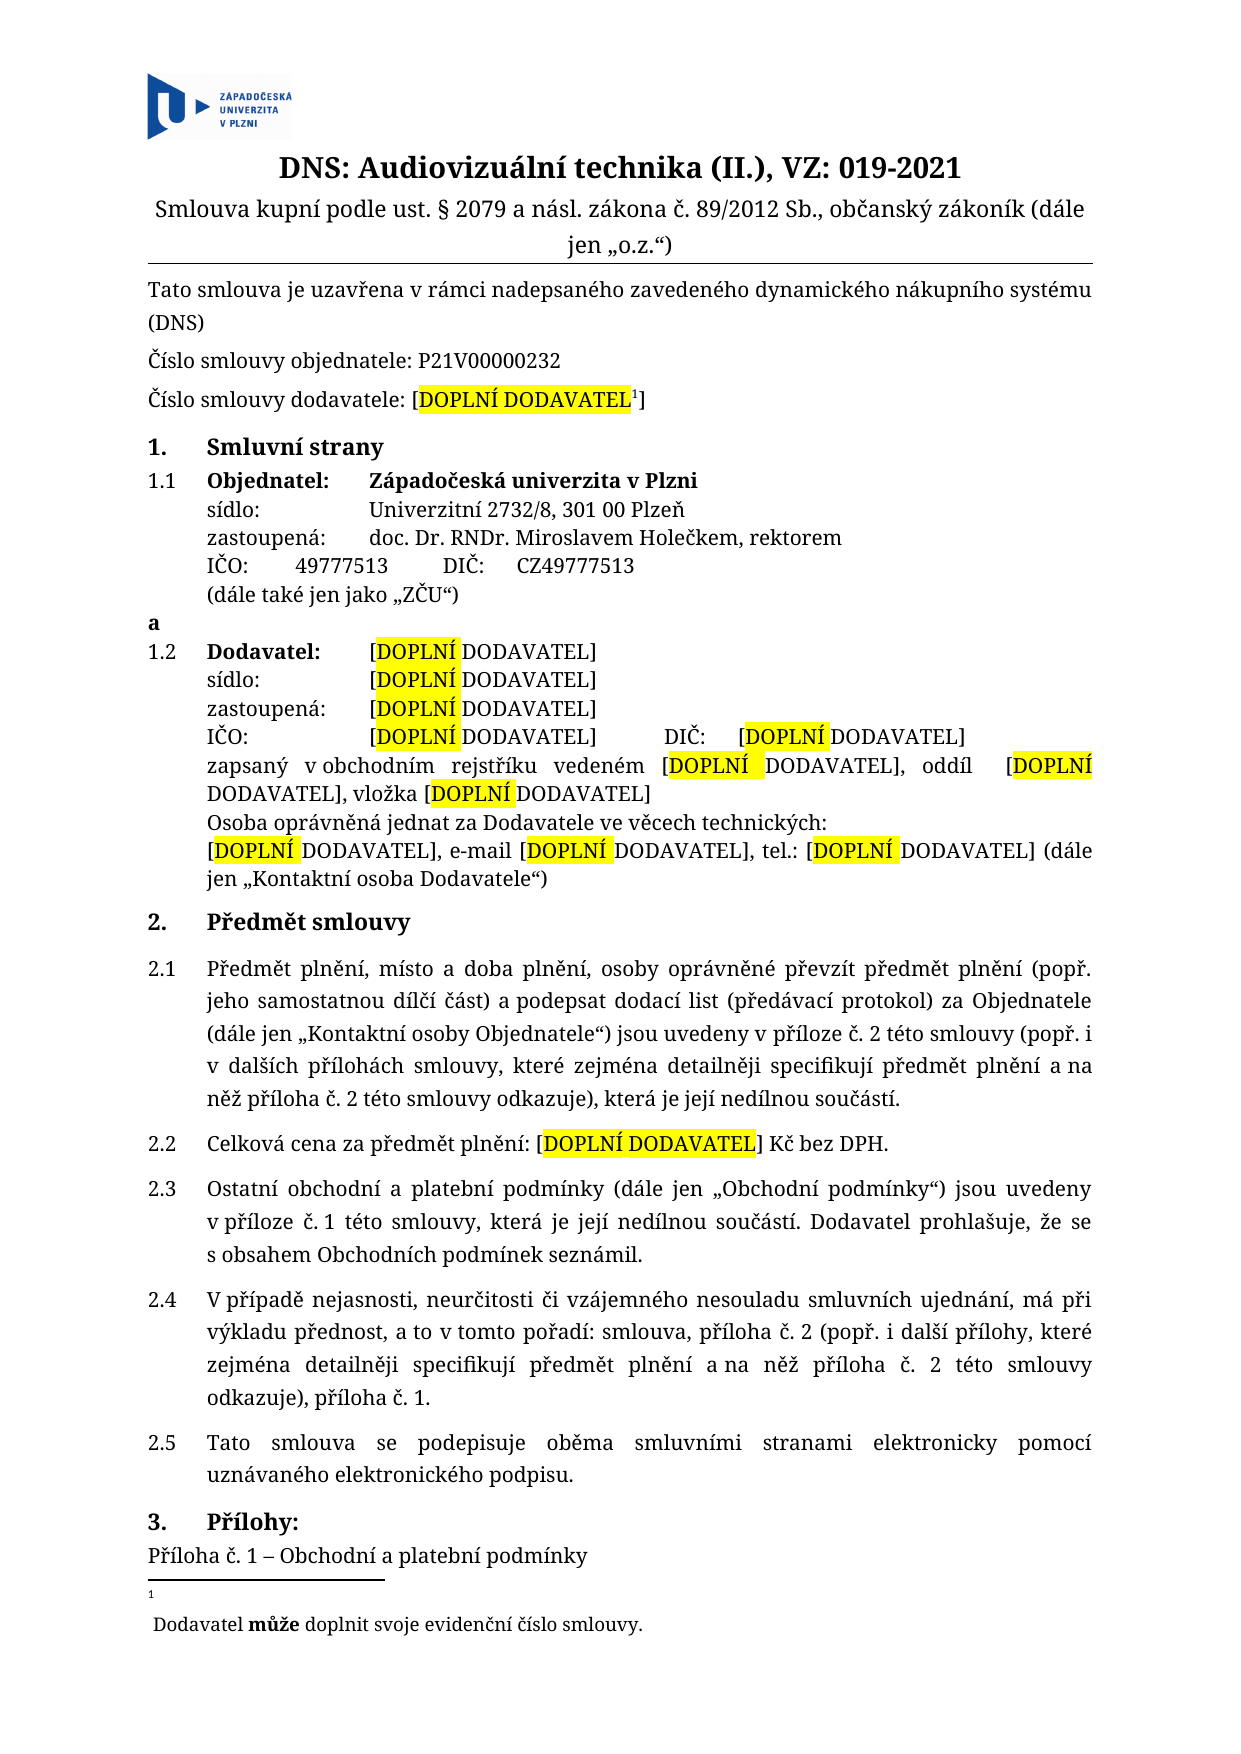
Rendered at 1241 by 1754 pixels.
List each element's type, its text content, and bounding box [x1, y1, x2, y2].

text Číslo smlouvy dodavatele: [DOPLNÍ DODAVATEL] [631, 385, 1093, 414]
text IČO: 49777513 DIČ: CZ49777513 [207, 552, 1093, 580]
list Předmět plnění, místo a doba plnění, osoby oprávněné převzít předmět plnění (popř. jeho samostatnou dílčí část) a podepsat dodací list (předávací protokol) za Objednatele (dále jen „Kontaktní osoby Objednatele“) jsou uvedeny v příloze č. 2 této smlouvy (popř. i v dalších přílohách smlouvy, které zejména detailněji specifikují předmět plnění a na něž příloha č. 2 této smlouvy odkazuje), která je její nedílnou součástí. [148, 954, 1093, 1113]
text sídlo: Univerzitní 2732/8, 301 00 Plzeň [207, 495, 1093, 523]
text sídlo: [DOPLNÍ DODAVATEL] [207, 665, 376, 694]
list Tato smlouva se podepisuje oběma smluvními stranami elektronicky pomocí uznávaného elektronického podpisu. [148, 1428, 1093, 1489]
text (dále také jen jako „ZČU“) [207, 580, 1093, 608]
list Dodavatel: [DOPLNÍ DODAVATEL] [461, 637, 1093, 665]
text Příloha č. 1 – Obchodní a platební podmínky [148, 1541, 1093, 1570]
text Číslo smlouvy dodavatele: [DOPLNÍ DODAVATEL] [148, 385, 419, 414]
text Smlouva kupní podle ust. § 2079 a násl. zákona č. 89/2012 Sb., občanský zákoník (dále jen „o.z.“) [148, 193, 1093, 263]
list Celková cena za předmět plnění: [DOPLNÍ DODAVATEL] Kč bez DPH. [756, 1129, 1093, 1158]
text zastoupená: [DOPLNÍ DODAVATEL] [461, 694, 1093, 722]
text IČO: [DOPLNÍ DODAVATEL] DIČ: [DOPLNÍ DODAVATEL] [830, 722, 1093, 751]
text zastoupená: doc. Dr. RNDr. Miroslavem Holečkem, rektorem [207, 523, 1093, 552]
text sídlo: [DOPLNÍ DODAVATEL] [461, 665, 1093, 694]
list Přílohy: [148, 1505, 1093, 1537]
list Ostatní obchodní a platební podmínky (dále jen „Obchodní podmínky“) jsou uvedeny v příloze č. 1 této smlouvy, která je její nedílnou součástí. Dodavatel prohlašuje, že se s obsahem Obchodních podmínek seznámil. [148, 1174, 1093, 1268]
text DNS: Audiovizuální technika (II.), VZ: 019-2021 [148, 148, 1093, 187]
list Dodavatel: [DOPLNÍ DODAVATEL] [148, 637, 376, 665]
list Objednatel: Západočeská univerzita v Plzni [148, 466, 1093, 495]
list Smluvní strany [148, 430, 1093, 462]
text Osoba oprávněná jednat za Dodavatele ve věcech technických: [207, 808, 1093, 836]
text Číslo smlouvy objednatele: P21V00000232 [148, 346, 1093, 375]
text IČO: [DOPLNÍ DODAVATEL] DIČ: [DOPLNÍ DODAVATEL] [207, 722, 376, 751]
text IČO: [DOPLNÍ DODAVATEL] DIČ: [DOPLNÍ DODAVATEL] [461, 722, 745, 751]
picture [147, 73, 292, 140]
list Předmět smlouvy [148, 905, 1093, 937]
text Tato smlouva je uzavřena v rámci nadepsaného zavedeného dynamického nákupního systému (DNS) [148, 275, 1093, 336]
text zapsaný v obchodním rejstříku vedeném [DOPLNÍ DODAVATEL], oddíl [DOPLNÍ DODAVATEL], vložka [DOPLNÍ DODAVATEL] [207, 751, 1093, 808]
text [DOPLNÍ DODAVATEL], e-mail [DOPLNÍ DODAVATEL], tel.: [DOPLNÍ DODAVATEL] (dále jen „Kontaktní osoba Dodavatele“) [207, 836, 1093, 893]
text zastoupená: [DOPLNÍ DODAVATEL] [207, 694, 376, 722]
text a [148, 608, 1093, 637]
list Celková cena za předmět plnění: [DOPLNÍ DODAVATEL] Kč bez DPH. [148, 1129, 543, 1158]
list V případě nejasnosti, neurčitosti či vzájemného nesouladu smluvních ujednání, má při výkladu přednost, a to v tomto pořadí: smlouva, příloha č. 2 (popř. i další přílohy, které zejména detailněji specifikují předmět plnění a na něž příloha č. 2 této smlouvy odkazuje), příloha č. 1. [148, 1285, 1093, 1411]
